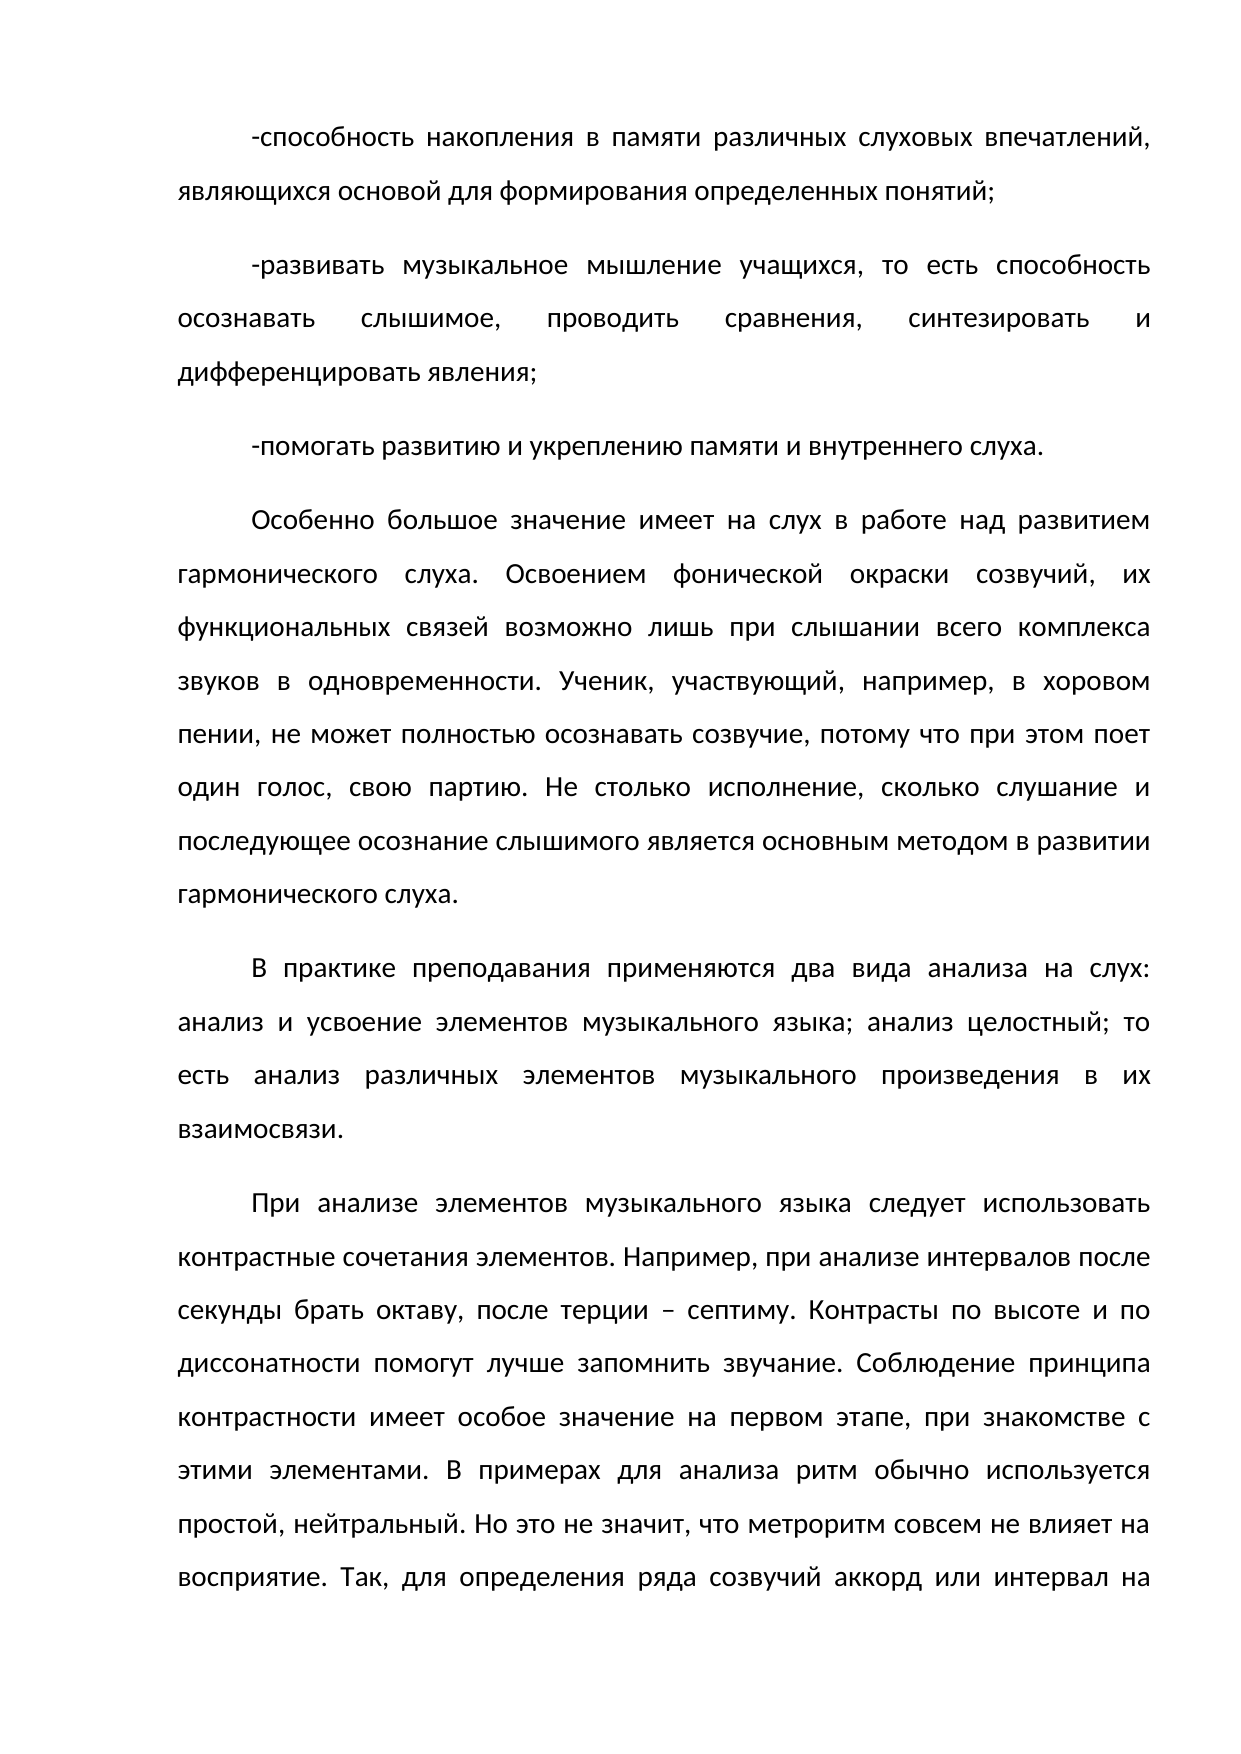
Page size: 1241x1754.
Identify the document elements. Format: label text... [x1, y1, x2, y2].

text -способность накопления в памяти различных слуховых впечатлений, являющихся основой для формирования определенных понятий; [177, 118, 1152, 207]
text -развивать музыкальное мышление учащихся, то есть способность осознавать слышимое, проводить сравнения, синтезировать и дифференцировать явления; [177, 246, 1152, 388]
text -помогать развитию и укреплению памяти и внутреннего слуха. [177, 427, 1152, 463]
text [177, 1184, 1152, 1594]
text В практике преподавания применяются два вида анализа на слух: анализ и усвоение элементов музыкального языка; анализ целостный; то есть анализ различных элементов музыкального произведения в их взаимосвязи. [177, 949, 1152, 1146]
text Особенно большое значение имеет на слух в работе над развитием гармонического слуха. Освоением фонической окраски созвучий, их функциональных связей возможно лишь при слышании всего комплекса звуков в одновременности. Ученик, участвующий, например, в хоровом пении, не может полностью осознавать созвучие, потому что при этом поет один голос, свою партию. Не столько исполнение, сколько слушание и последующее осознание слышимого является основным методом в развитии гармонического слуха. [177, 501, 1152, 911]
